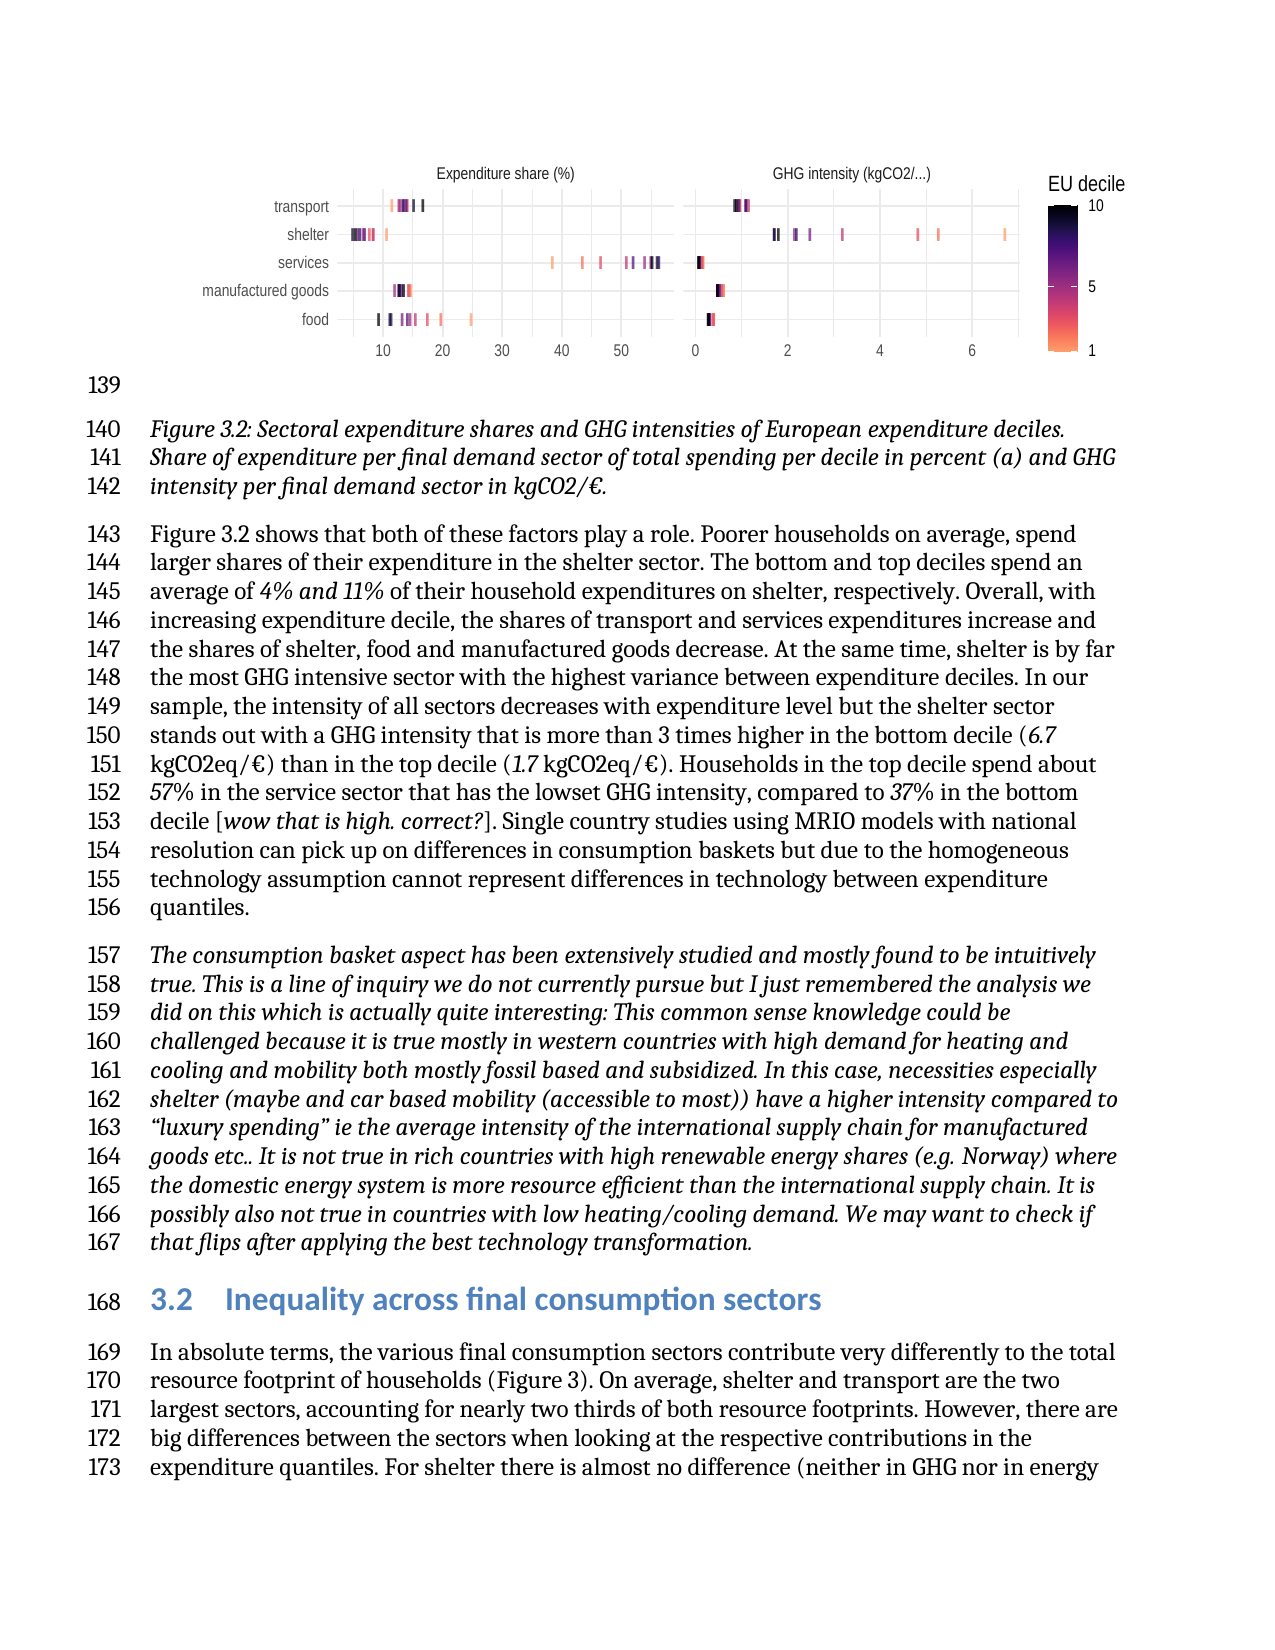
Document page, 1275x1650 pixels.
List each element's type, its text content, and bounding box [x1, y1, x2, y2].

text Figure 3.2: Sectoral expenditure shares and GHG intensities of European expenditure deciles. Share of expenditure per final demand sector of total spending per decile in percent (a) and GHG intensity per final demand sector in kgCO2/€. [150, 414, 1125, 501]
subtitle 3.2 Inequality across final consumption sectors [150, 1278, 1125, 1319]
text The consumption basket aspect has been extensively studied and mostly found to be intuitively true. This is a line of inquiry we do not currently pursue but I just remembered the analysis we did on this which is actually quite interesting: This common sense knowledge could be challenged because it is true mostly in western countries with high demand for heating and cooling and mobility both mostly fossil based and subsidized. In this case, necessities especially shelter (maybe and car based mobility (accessible to most)) have a higher intensity compared to “luxury spending” ie the average intensity of the international supply chain for manufactured goods etc.. It is not true in rich countries with high renewable energy shares (e.g. Norway) where the domestic energy system is more resource efficient than the international supply chain. It is possibly also not true in countries with low heating/cooling demand. We may want to check if that flips after applying the best technology transformation. [150, 941, 1125, 1257]
text Figure 3.2 shows that both of these factors play a role. Poorer households on average, spend larger shares of their expenditure in the shelter sector. The bottom and top deciles spend an average of 4% and 11% of their household expenditures on shelter, respectively. Overall, with increasing expenditure decile, the shares of transport and services expenditures increase and the shares of shelter, food and manufactured goods decrease. At the same time, shelter is by far the most GHG intensive sector with the highest variance between expenditure deciles. In our sample, the intensity of all sectors decreases with expenditure level but the shelter sector stands out with a GHG intensity that is more than 3 times higher in the bottom decile (6.7 kgCO2eq/€) than in the top decile (1.7 kgCO2eq/€). Households in the top decile spend about 57% in the service sector that has the lowset GHG intensity, compared to 37% in the bottom decile [wow that is high. correct?]. Single country studies using MRIO models with national resolution can pick up on differences in consumption baskets but due to the homogeneous technology assumption cannot represent differences in technology between expenditure quantiles. [150, 519, 1125, 922]
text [150, 1337, 1125, 1481]
